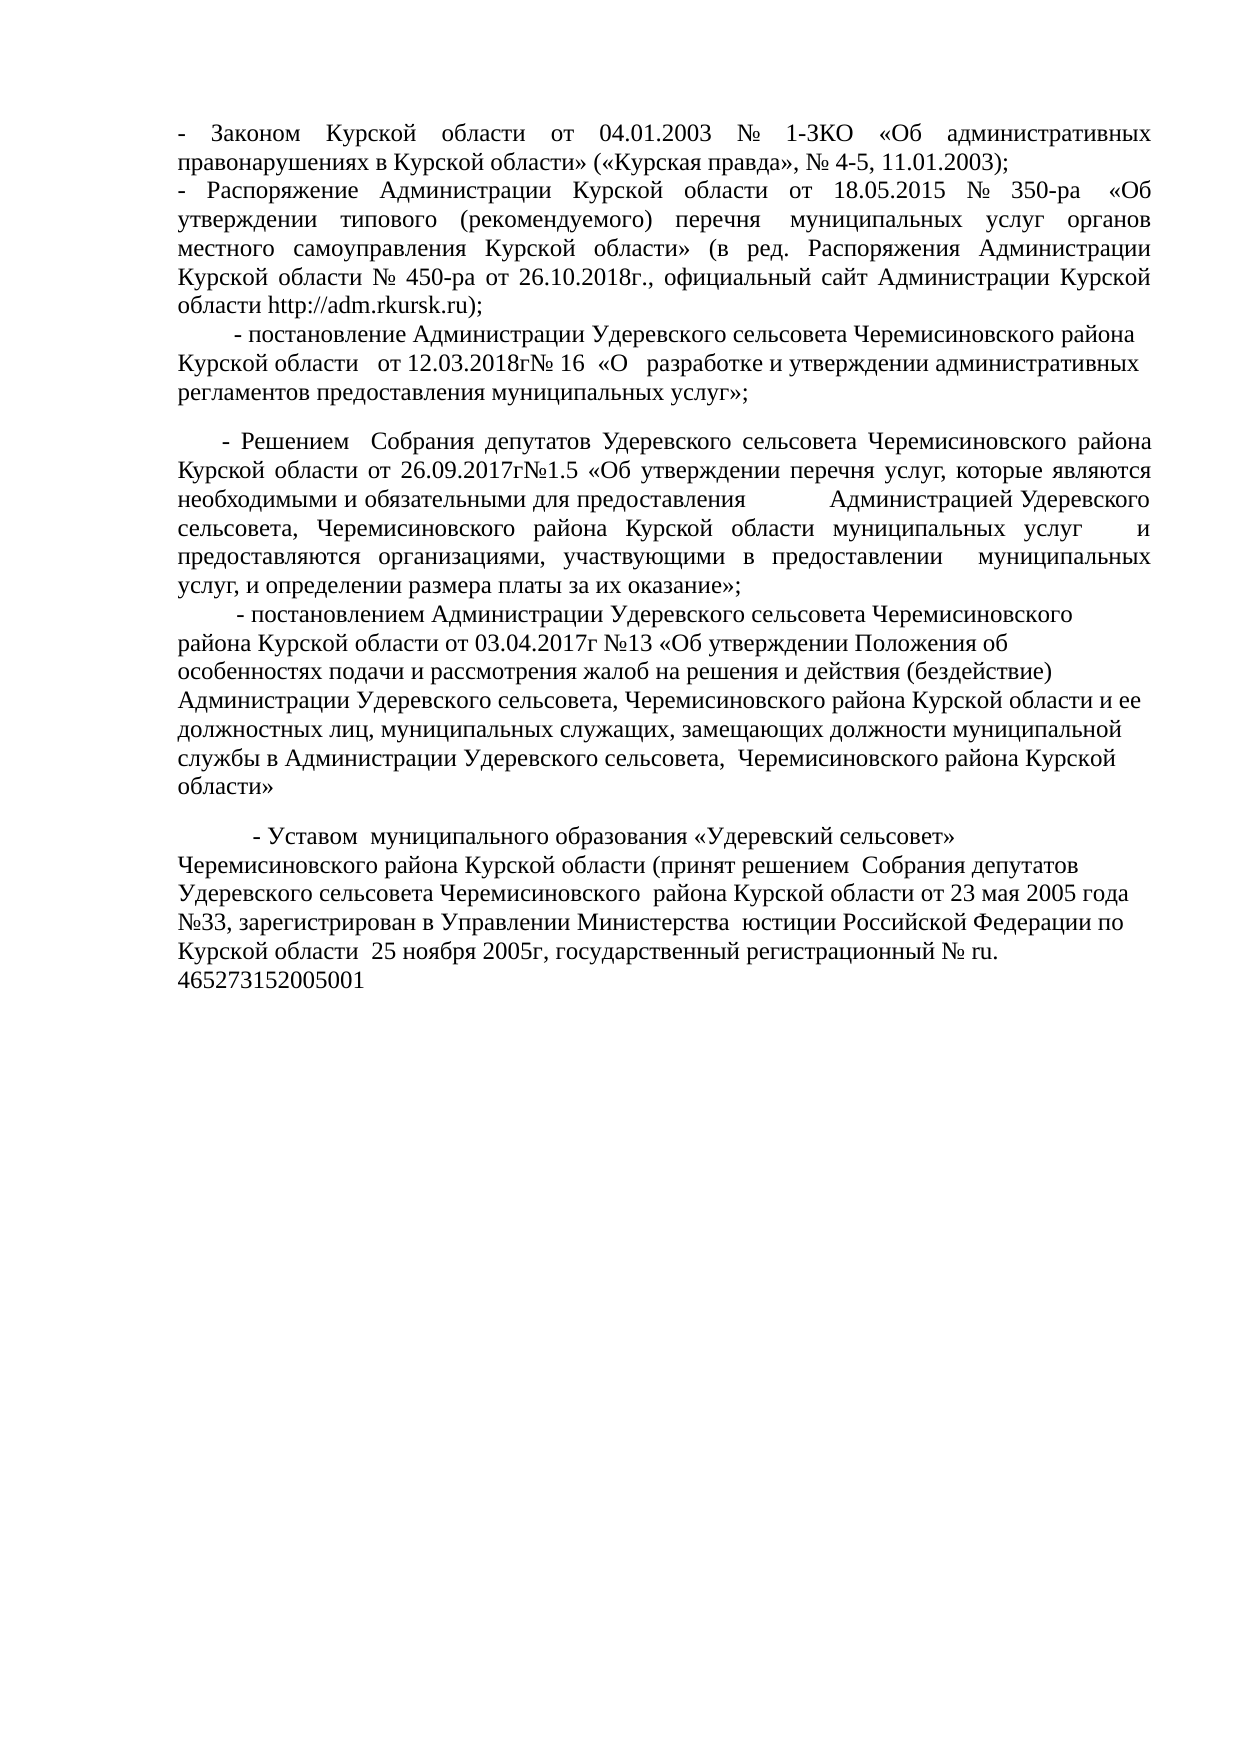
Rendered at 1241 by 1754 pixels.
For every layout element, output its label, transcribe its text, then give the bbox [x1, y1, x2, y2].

text - постановлением Администрации Удеревского сельсовета Черемисиновского района Курской области от 03.04.2017г №13 «Об утверждении Положения об особенностях подачи и рассмотрения жалоб на решения и действия (бездействие) Администрации Удеревского сельсовета, Черемисиновского района Курской области и ее должностных лиц, муниципальных служащих, замещающих должности муниципальной службы в Администрации Удеревского сельсовета, Черемисиновского района Курской области» [177, 599, 1152, 800]
text - Распоряжение Администрации Курской области от 18.05.2015 № 350-ра «Об утверждении типового (рекомендуемого) перечня муниципальных услуг органов местного самоуправления Курской области» (в ред. Распоряжения Администрации Курской области № 450-ра от 26.10.2018г., официальный сайт Администрации Курской области http://adm.rkursk.ru); [177, 176, 1152, 319]
text - Решением Собрания депутатов Удеревского сельсовета Черемисиновского района Курской области от 26.09.2017г№1.5 «Об утверждении перечня услуг, которые являются необходимыми и обязательными для предоставления Администрацией Удеревского сельсовета, Черемисиновского района Курской области муниципальных услуг и предоставляются организациями, участвующими в предоставлении муниципальных услуг, и определении размера платы за их оказание»; [177, 426, 1152, 599]
text - Законом Курской области от 04.01.2003 № 1-ЗКО «Об административных правонарушениях в Курской области» («Курская правда», № 4-5, 11.01.2003); [177, 118, 1152, 176]
text - постановление Администрации Удеревского сельсовета Черемисиновского района Курской области от 12.03.2018г№ 16 «О разработке и утверждении административных регламентов предоставления муниципальных услуг»; [177, 319, 1152, 406]
text - Уставом муниципального образования «Удеревский сельсовет» Черемисиновского района Курской области (принят решением Собрания депутатов Удеревского сельсовета Черемисиновского района Курской области от 23 мая 2005 года №33, зарегистрирован в Управлении Министерства юстиции Российской Федерации по Курской области 25 ноября 2005г, государственный регистрационный № ru. 465273152005001 [177, 821, 1152, 993]
